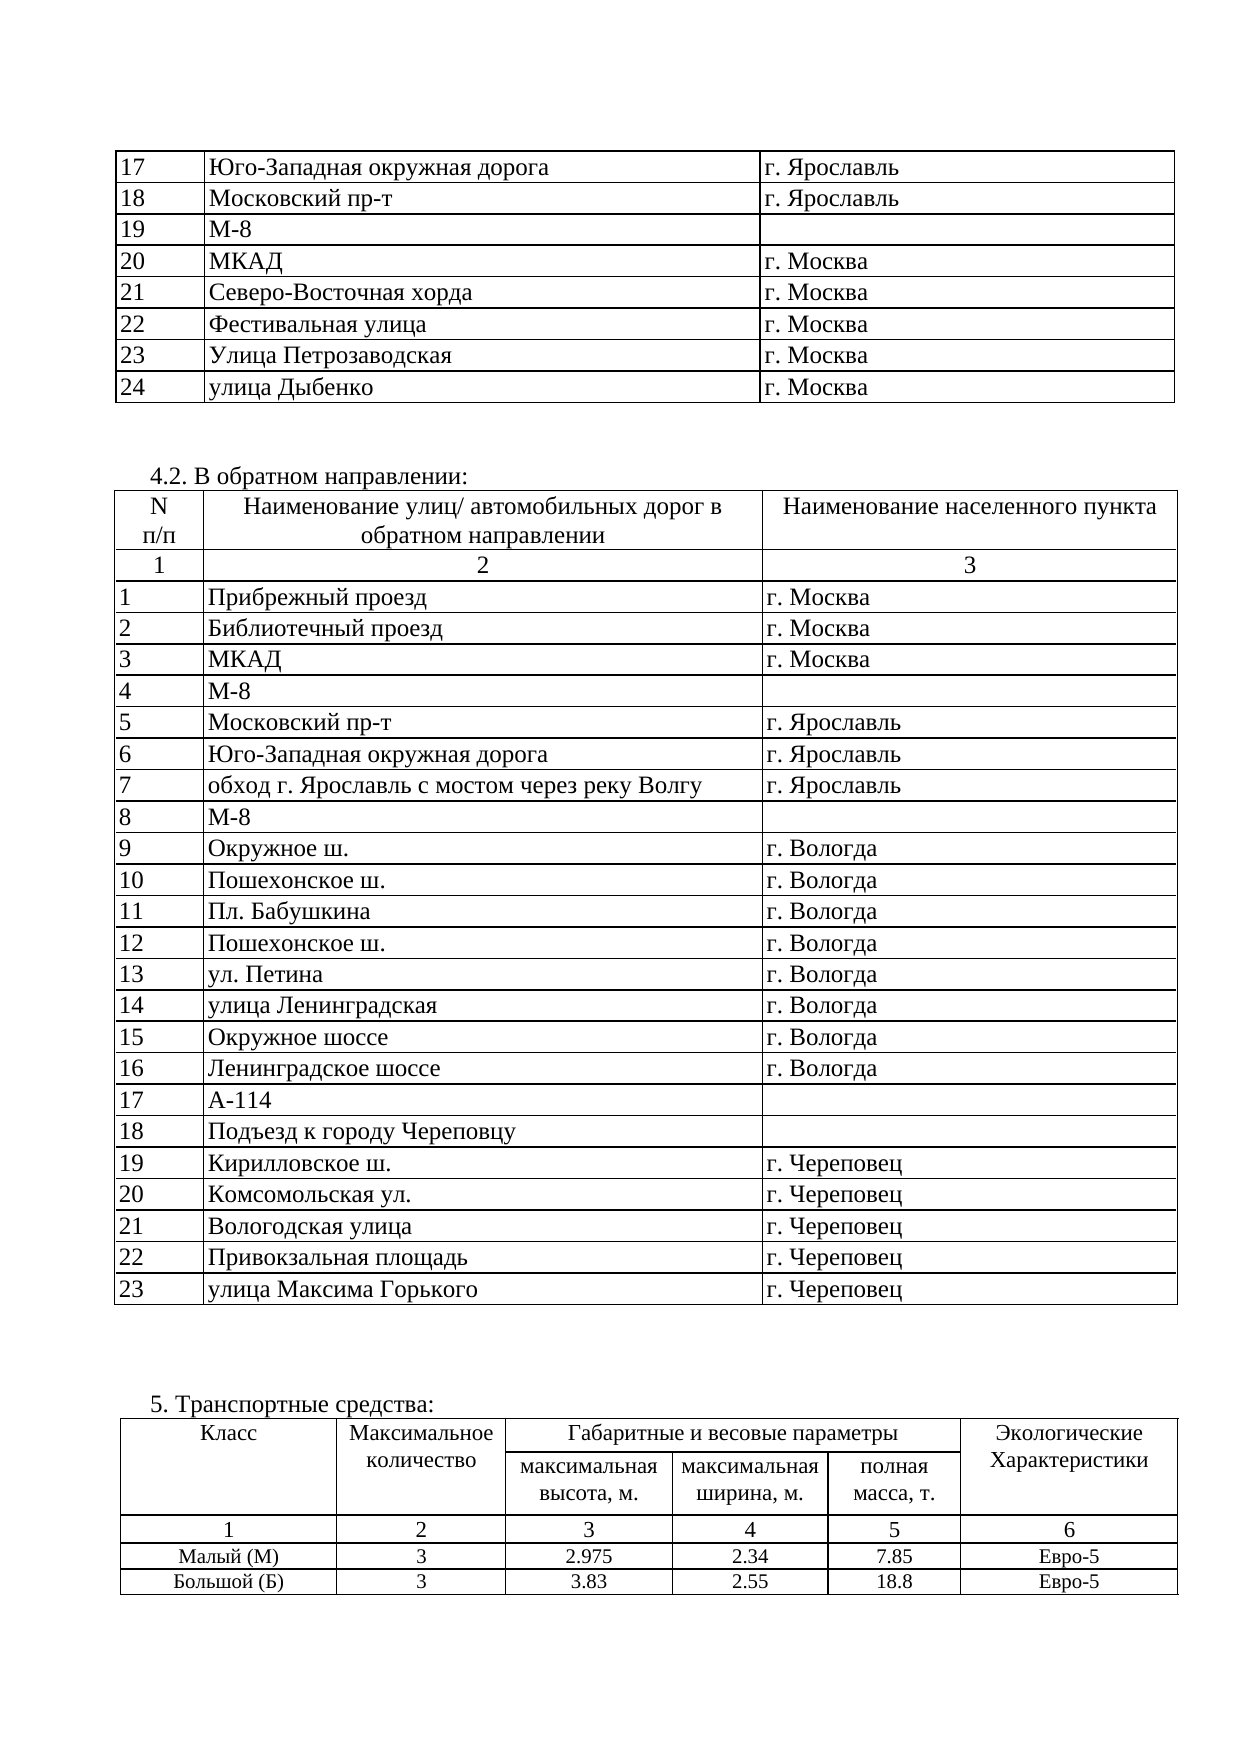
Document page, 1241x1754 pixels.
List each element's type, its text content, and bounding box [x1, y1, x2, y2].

table_cell г. Москва [763, 611, 1177, 643]
table_cell г. Вологда [763, 989, 1177, 1020]
table_cell г. Вологда [763, 895, 1177, 926]
table_cell обход г. Ярославль с мостом через реку Волгу [204, 770, 762, 800]
table_cell ул. Петина [204, 959, 762, 989]
table_cell 3 [506, 1516, 672, 1542]
table_cell М-8 [204, 802, 762, 832]
table_header N п/п [115, 491, 203, 548]
table_cell 16 [115, 1053, 203, 1083]
table_cell г. Вологда [763, 832, 1177, 863]
table_cell 19 [117, 215, 204, 244]
table_cell Большой (Б) [121, 1570, 336, 1593]
table_cell г. Ярославль [761, 152, 1174, 181]
table_cell 2.975 [506, 1544, 672, 1568]
table_cell 4 [115, 675, 203, 706]
table_cell Пошехонское ш. [204, 928, 762, 957]
table_cell 1 [115, 581, 203, 611]
table_cell 10 [115, 864, 203, 894]
table_cell М-8 [205, 215, 759, 244]
table_cell г. Вологда [763, 1052, 1177, 1083]
table_cell Евро-5 [961, 1544, 1177, 1568]
table_cell Малый (М) [121, 1544, 336, 1568]
table_cell [763, 1083, 1177, 1115]
text 5. Транспортные средства: [150, 1389, 1090, 1418]
table_cell улица Дыбенко [205, 372, 759, 402]
table_cell г. Череповец [763, 1209, 1177, 1241]
table_header Класс [121, 1419, 336, 1514]
table_cell максимальная ширина, м. [673, 1453, 827, 1514]
table_cell Библиотечный проезд [204, 613, 762, 643]
table_cell Вологодская улица [204, 1211, 762, 1241]
table_header Максимальное количество [337, 1419, 505, 1514]
table_cell г. Москва [761, 246, 1174, 276]
table_cell 24 [117, 372, 204, 402]
table_cell г. Череповец [763, 1241, 1177, 1272]
table_cell 2 [204, 550, 762, 580]
table_cell Пошехонское ш. [204, 865, 762, 894]
table_cell 3 [115, 644, 203, 674]
table_cell 7.85 [829, 1544, 960, 1568]
table_cell г. Череповец [763, 1178, 1177, 1209]
table_cell максимальная высота, м. [506, 1453, 672, 1514]
table_cell 8 [115, 801, 203, 832]
table_cell 3 [763, 549, 1177, 580]
table_cell [763, 1115, 1177, 1146]
table_cell г. Череповец [763, 1146, 1177, 1178]
table_cell Улица Петрозаводская [205, 340, 759, 370]
table_cell [763, 800, 1177, 832]
table_cell г. Вологда [763, 958, 1177, 989]
table_header Наименование населенного пункта [763, 491, 1177, 548]
table_cell МКАД [205, 246, 759, 276]
table_cell г. Ярославль [763, 706, 1177, 737]
table_cell 2 [337, 1516, 505, 1542]
table_cell г. Москва [761, 372, 1174, 402]
table_cell 2 [115, 613, 203, 643]
table_cell 6 [115, 738, 203, 769]
table_cell Московский пр-т [204, 707, 762, 737]
table_cell 18 [115, 1116, 203, 1146]
table_cell 13 [115, 959, 203, 989]
table_cell Окружное шоссе [204, 1022, 762, 1052]
table_cell 23 [115, 1273, 203, 1303]
table_header Наименование улиц/ автомобильных дорог в обратном направлении [204, 491, 762, 548]
table_header Габаритные и весовые параметры [506, 1419, 960, 1451]
table_cell 5 [115, 707, 203, 737]
table_cell 19 [115, 1147, 203, 1178]
table_cell 1 [115, 550, 203, 580]
table_cell 14 [115, 990, 203, 1020]
table_cell Фестивальная улица [205, 309, 759, 339]
table_cell 23 [117, 340, 204, 370]
table_cell 22 [117, 309, 204, 339]
table_cell г. Ярославль [761, 183, 1174, 213]
table_cell [763, 674, 1177, 706]
table_cell г. Вологда [763, 926, 1177, 957]
table_cell улица Ленинградская [204, 991, 762, 1020]
table_cell улица Максима Горького [204, 1274, 762, 1303]
table_cell Кирилловское ш. [204, 1148, 762, 1178]
table_cell 20 [117, 246, 204, 276]
table_cell г. Москва [761, 309, 1174, 339]
table_cell 2.55 [673, 1570, 827, 1593]
table_header Экологические Характеристики [961, 1419, 1177, 1514]
table_cell Окружное ш. [204, 833, 762, 863]
table_cell 17 [117, 152, 204, 181]
table_cell Прибрежный проезд [204, 582, 762, 611]
table_cell 1 [121, 1516, 336, 1542]
table_cell г. Вологда [763, 863, 1177, 894]
table_cell 2.34 [673, 1544, 827, 1568]
table_cell 3.83 [506, 1570, 672, 1593]
table_cell 21 [115, 1210, 203, 1241]
table_cell МКАД [204, 645, 762, 674]
table_cell г. Ярославль [763, 769, 1177, 800]
table_cell Ленинградское шоссе [204, 1053, 762, 1083]
table_cell Юго-Западная окружная дорога [205, 152, 759, 181]
table_cell 12 [115, 927, 203, 957]
table_cell 15 [115, 1021, 203, 1052]
table_cell М-8 [204, 676, 762, 706]
table_cell 18 [117, 183, 204, 213]
table_cell г. Череповец [763, 1272, 1177, 1303]
table_cell 17 [115, 1084, 203, 1115]
table_cell г. Москва [761, 340, 1174, 370]
table_cell Подъезд к городу Череповцу [204, 1116, 762, 1146]
table_cell полная масса, т. [829, 1453, 960, 1514]
table_cell [761, 215, 1174, 244]
table_cell 6 [961, 1516, 1177, 1542]
table_cell 9 [115, 833, 203, 863]
table_cell Московский пр-т [205, 183, 759, 213]
table_cell 7 [115, 770, 203, 800]
table_cell 11 [115, 896, 203, 926]
table_cell Пл. Бабушкина [204, 896, 762, 926]
table_cell г. Вологда [763, 1020, 1177, 1052]
table_cell 21 [117, 277, 204, 307]
table_cell Юго-Западная окружная дорога [204, 739, 762, 769]
table_cell Евро-5 [961, 1570, 1177, 1593]
table_cell 20 [115, 1179, 203, 1209]
table_cell 3 [337, 1570, 505, 1593]
text 4.2. В обратном направлении: [150, 461, 1090, 489]
table_cell 4 [673, 1516, 827, 1542]
table_cell г. Москва [761, 277, 1174, 307]
table_cell 3 [337, 1544, 505, 1568]
table_cell Привокзальная площадь [204, 1242, 762, 1272]
table_cell г. Москва [763, 643, 1177, 674]
table_cell г. Ярославль [763, 737, 1177, 769]
table_cell 22 [115, 1242, 203, 1272]
table_cell А-114 [204, 1085, 762, 1115]
table_cell г. Москва [763, 580, 1177, 611]
table_cell 18.8 [829, 1570, 960, 1593]
table_cell 5 [829, 1516, 960, 1542]
table_cell Северо-Восточная хорда [205, 277, 759, 307]
table_cell Комсомольская ул. [204, 1179, 762, 1209]
